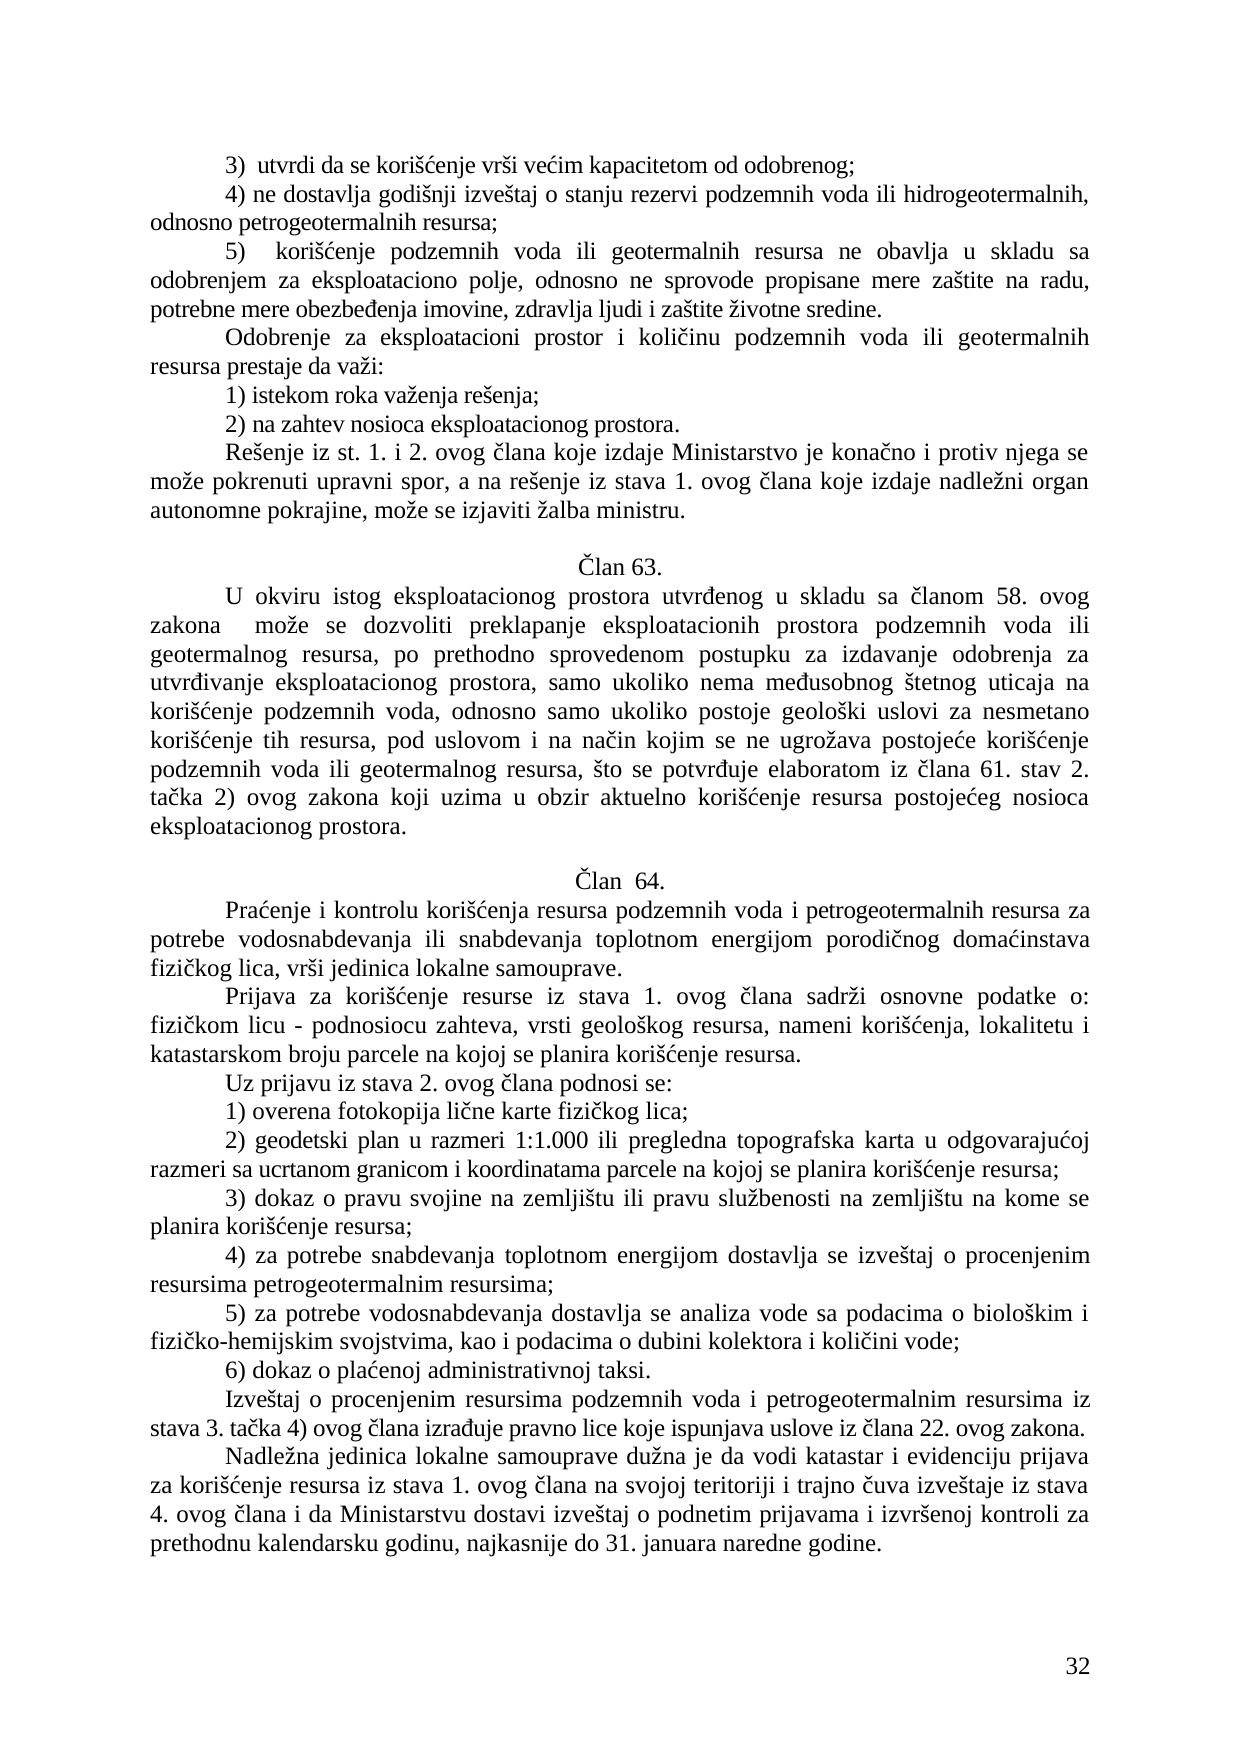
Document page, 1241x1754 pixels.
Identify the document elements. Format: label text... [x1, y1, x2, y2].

text 2) geodetski plan u razmeri 1:1.000 ili pregledna topografska karta u odgovarajućoj razmeri sa ucrtanom granicom i koordinatama parcele na kojoj se planira korišćenje resursa; [150, 1125, 1090, 1183]
text 4) ne dostavlja godišnji izveštaj o stanju rezervi podzemnih voda ili hidrogeotermalnih, odnosno petrogeotermalnih resursa; [150, 179, 1090, 236]
text U okviru istog eksploatacionog prostora utvrđenog u skladu sa članom 58. ovog zakona može se dozvoliti preklapanje eksploatacionih prostora podzemnih voda ili geotermalnog resursa, po prethodno sprovedenom postupku za izdavanje odobrenja za utvrđivanje eksploatacionog prostora, samo ukoliko nema međusobnog štetnog uticaja na korišćenje podzemnih voda, odnosno samo ukoliko postoje geološki uslovi za nesmetano korišćenje tih resursa, pod uslovom i na način kojim se ne ugrožava postojeće korišćenje podzemnih voda ili geotermalnog resursa, što se potvrđuje elaboratom iz člana 61. stav 2. tačka 2) ovog zakona koji uzima u obzir aktuelno korišćenje resursa postojećeg nosioca eksploatacionog prostora. [150, 581, 1090, 840]
text Izveštaj o procenjenim resursima podzemnih voda i petrogeotermalnim resursima iz stava 3. tačka 4) ovog člana izrađuje pravno lice koje ispunjava uslove iz člana 22. ovog zakona. [150, 1384, 1090, 1441]
text 1) overena fotokopija lične karte fizičkog lica; [150, 1096, 1090, 1125]
text 4) za potrebe snabdevanja toplotnom energijom dostavlja se izveštaj o procenjenim resursima petrogeotermalnim resursima; [150, 1240, 1090, 1298]
text Nadležna jedinica lokalne samouprave dužna je da vodi katastar i evidenciju prijava za korišćenje resursa iz stava 1. ovog člana na svojoj teritoriji i trajno čuva izveštaje iz stava 4. ovog člana i da Ministarstvu dostavi izveštaj o podnetim prijavama i izvršenoj kontroli za prethodnu kalendarsku godinu, najkasnije do 31. januara naredne godine. [150, 1441, 1090, 1556]
text 3) dokaz o pravu svojine na zemljištu ili pravu službenosti na zemljištu na kome se planira korišćenje resursa; [150, 1183, 1090, 1240]
text 5) za potrebe vodosnabdevanja dostavlja se analiza vode sa podacima o biološkim i fizičko-hemijskim svojstvima, kao i podacima o dubini kolektora i količini vode; [150, 1298, 1090, 1355]
text 6) dokaz o plaćenoj administrativnoj taksi. [150, 1355, 1090, 1384]
text 3) utvrdi da se korišćenje vrši većim kapacitetom od odobrenog; [150, 150, 1090, 179]
text Rešenje iz st. 1. i 2. ovog člana koje izdaje Ministarstvo je konačno i protiv njega se može pokrenuti upravni spor, a na rešenje iz stava 1. ovog člana koje izdaje nadležni organ autonomne pokrajine, može se izjaviti žalba ministru. [150, 437, 1090, 524]
text 1) istekom roka važenja rešenja; [150, 380, 1090, 409]
text Član 64. [150, 866, 1090, 895]
text Uz prijavu iz stava 2. ovog člana podnosi se: [150, 1068, 1090, 1096]
text 5) korišćenje podzemnih voda ili geotermalnih resursa ne obavlja u skladu sa odobrenjem za eksploataciono polje, odnosno ne sprovode propisane mere zaštite na radu, potrebne mere obezbeđenja imovine, zdravlja ljudi i zaštite životne sredine. [150, 236, 1090, 322]
text Praćenje i kontrolu korišćenja resursa podzemnih voda i petrogeotermalnih resursa za potrebe vodosnabdevanja ili snabdevanja toplotnom energijom porodičnog domaćinstava fizičkog lica, vrši jedinica lokalne samouprave. [150, 895, 1090, 981]
text Prijava za korišćenje resurse iz stava 1. ovog člana sadrži osnovne podatke o: fizičkom licu - podnosiocu zahteva, vrsti geološkog resursa, nameni korišćenja, lokalitetu i katastarskom broju parcele na kojoj se planira korišćenje resursa. [150, 981, 1090, 1068]
text Odobrenje za eksploatacioni prostor i količinu podzemnih voda ili geotermalnih resursa prestaje da važi: [150, 322, 1090, 380]
text Član 63. [150, 552, 1090, 581]
text 2) na zahtev nosioca eksploatacionog prostora. [150, 409, 1090, 437]
